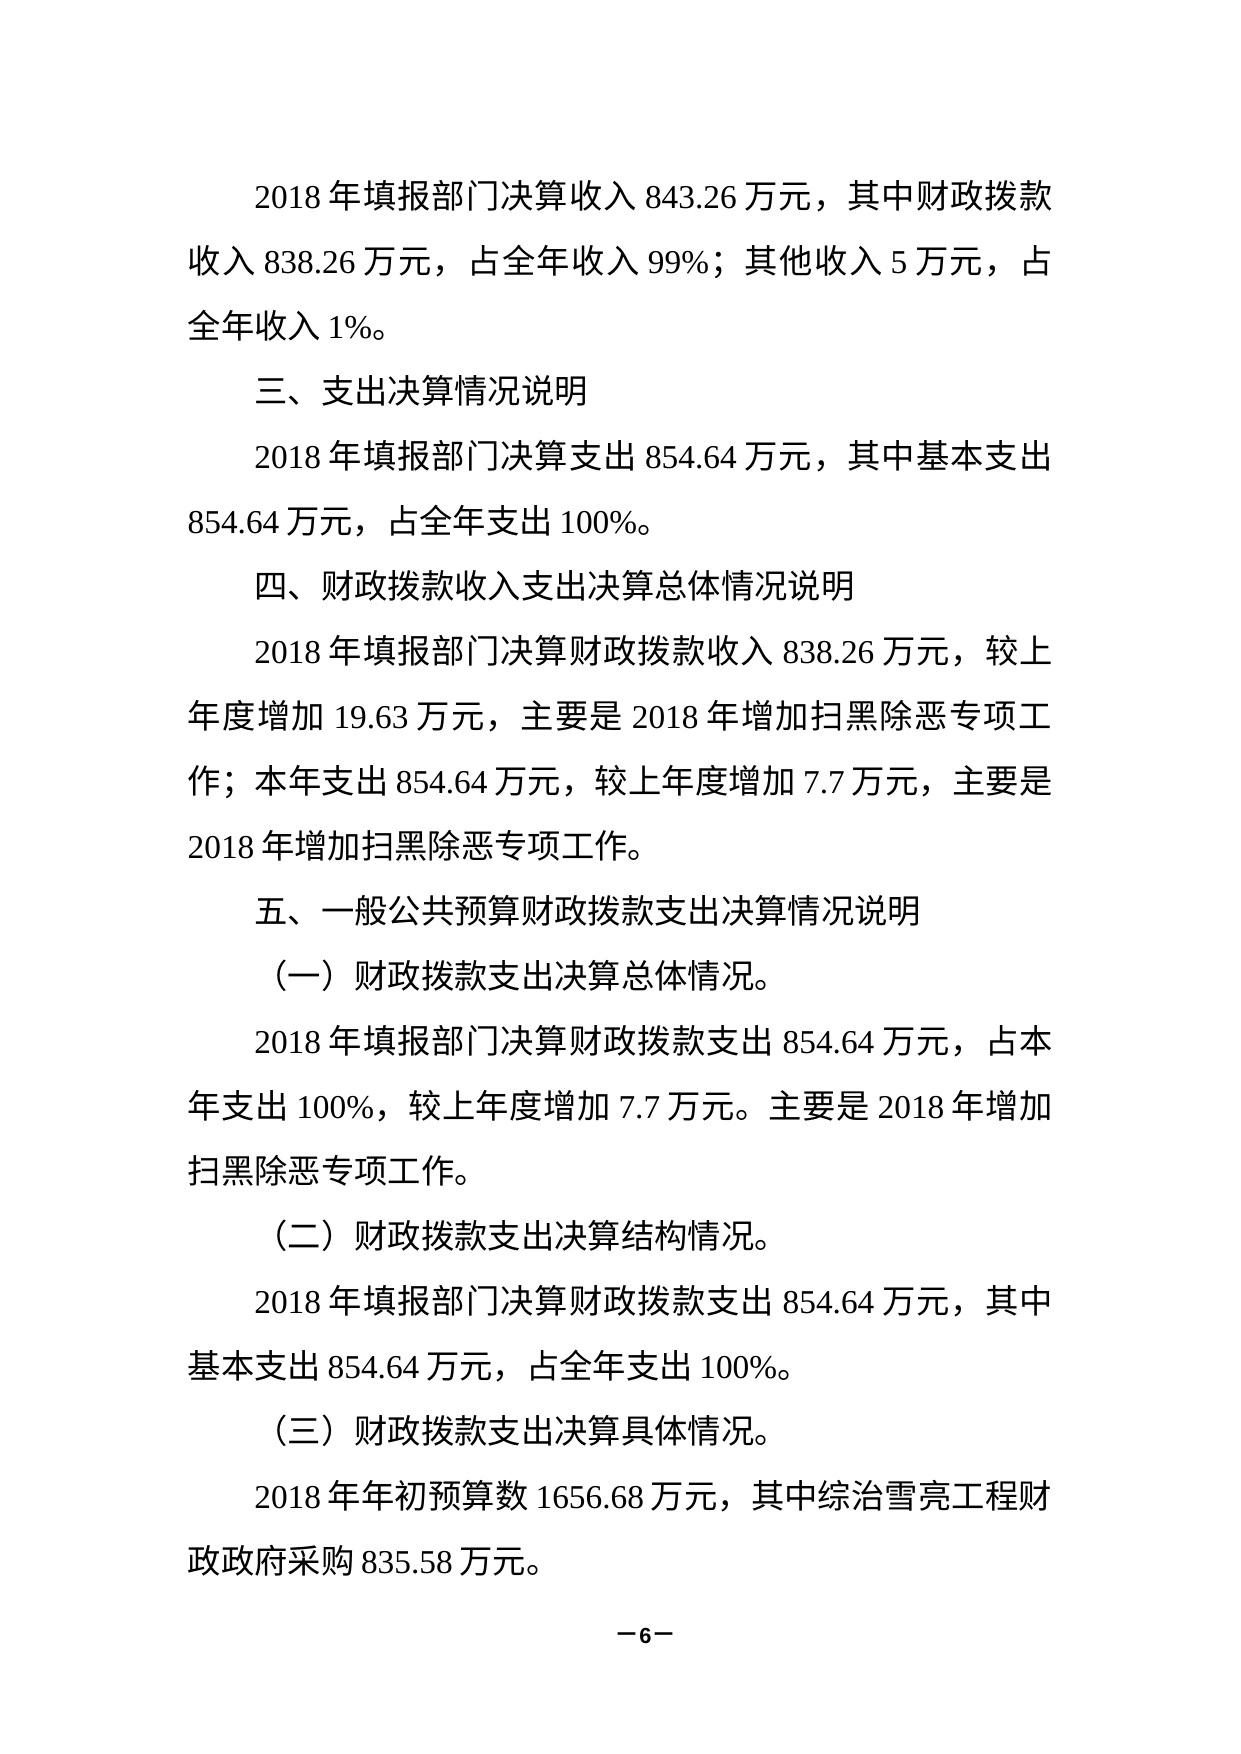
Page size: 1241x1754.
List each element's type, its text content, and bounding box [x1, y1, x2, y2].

text 2018年填报部门决算财政拨款支出854.64万元，其中基本支出854.64万元，占全年支出100%。 [187, 1267, 1053, 1397]
text （三）财政拨款支出决算具体情况。 [187, 1397, 1053, 1462]
text 2018年填报部门决算支出854.64万元，其中基本支出854.64万元，占全年支出100%。 [187, 422, 1053, 552]
text 2018年填报部门决算财政拨款支出854.64万元，占本年支出100%，较上年度增加7.7万元。主要是2018年增加扫黑除恶专项工作。 [187, 1007, 1053, 1202]
text （一）财政拨款支出决算总体情况。 [187, 942, 1053, 1007]
text 2018年填报部门决算财政拨款收入838.26万元，较上年度增加19.63万元，主要是2018年增加扫黑除恶专项工作；本年支出854.64万元，较上年度增加7.7万元，主要是2018年增加扫黑除恶专项工作。 [187, 617, 1053, 877]
text 四、财政拨款收入支出决算总体情况说明 [187, 552, 1053, 617]
text （二）财政拨款支出决算结构情况。 [187, 1202, 1053, 1267]
text 2018年年初预算数1656.68万元，其中综治雪亮工程财政政府采购835.58万元。 [187, 1462, 1053, 1592]
text 2018年填报部门决算收入843.26万元，其中财政拨款收入838.26万元，占全年收入99%；其他收入5万元，占全年收入1%。 [187, 162, 1053, 357]
text 五、一般公共预算财政拨款支出决算情况说明 [187, 877, 1053, 942]
text 三、支出决算情况说明 [187, 357, 1053, 422]
